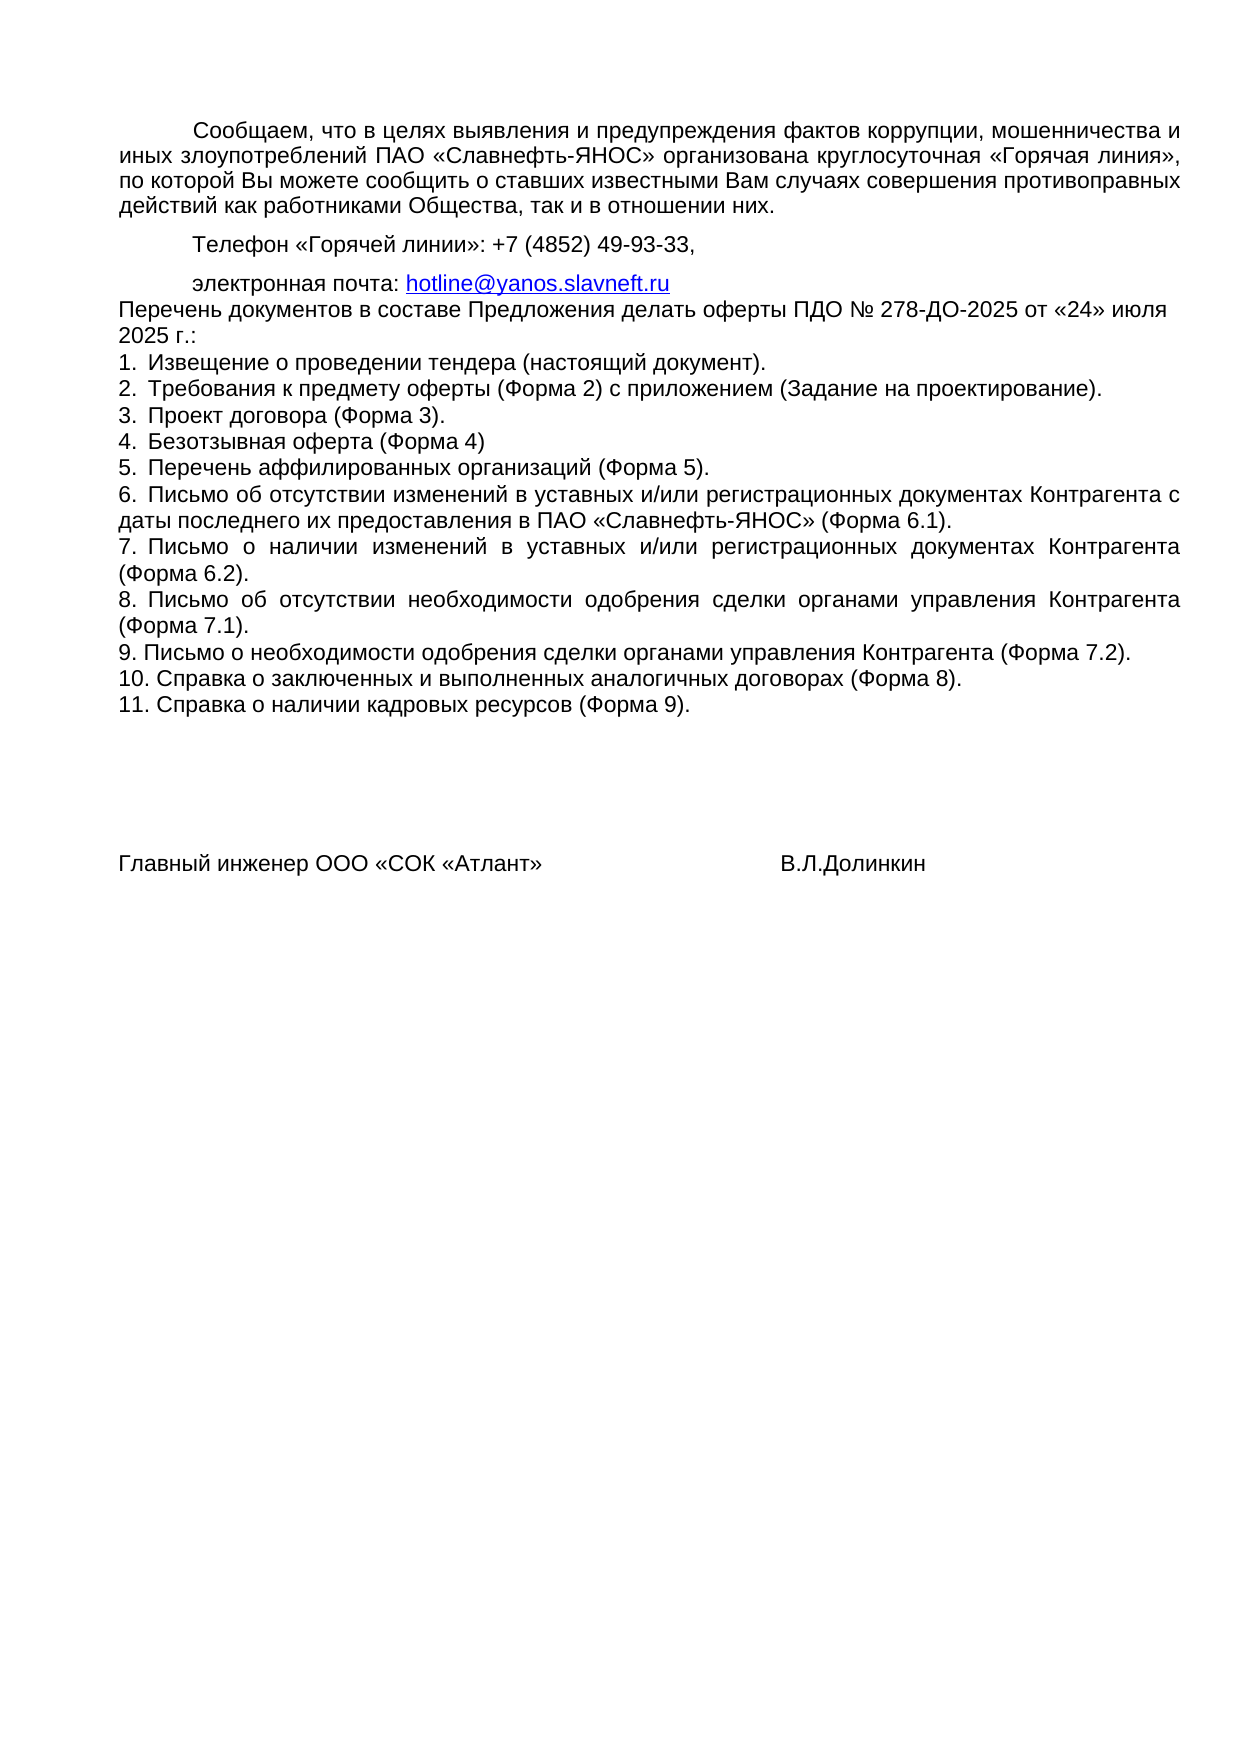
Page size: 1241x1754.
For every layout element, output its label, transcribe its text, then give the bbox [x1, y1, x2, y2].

text Перечень документов в составе Предложения делать оферты ПДО № 278-ДО-2025 от «24» июля 2025 г.: [118, 296, 1181, 349]
text Сообщаем, что в целях выявления и предупреждения фактов коррупции, мошенничества и иных злоупотреблений ПАО «Славнефть-ЯНОС» организована круглосуточная «Горячая линия», по которой Вы можете сообщить о ставших известными Вам случаях совершения противоправных действий как работниками Общества, так и в отношении них. [119, 118, 1181, 218]
text 9. Письмо о необходимости одобрения сделки органами управления Контрагента (Форма 7.2). [118, 639, 1181, 665]
text 7. Письмо о наличии изменений в уставных и/или регистрационных документах Контрагента (Форма 6.2). [118, 533, 1181, 586]
text Главный инженер ООО «СОК «Атлант» В.Л.Долинкин [118, 849, 1181, 876]
text 8. Письмо об отсутствии необходимости одобрения сделки органами управления Контрагента (Форма 7.1). [118, 586, 1181, 639]
text 6. Письмо об отсутствии изменений в уставных и/или регистрационных документах Контрагента с даты последнего их предоставления в ПАО «Славнефть-ЯНОС» (Форма 6.1). [118, 481, 1181, 533]
text 2. Требования к предмету оферты (Форма 2) с приложением (Задание на проектирование). [118, 375, 1181, 402]
text 3. Проект договора (Форма 3). [118, 402, 1181, 428]
text 4. Безотзывная оферта (Форма 4) [118, 428, 1181, 454]
text 5. Перечень аффилированных организаций (Форма 5). [118, 454, 1181, 481]
text электронная почта: hotline@yanos.slavneft.ru [192, 270, 1181, 296]
text 1. Извещение о проведении тендера (настоящий документ). [118, 349, 1181, 375]
text 10. Справка о заключенных и выполненных аналогичных договорах (Форма 8). [118, 665, 1181, 691]
text Телефон «Горячей линии»: +7 (4852) 49-93-33, [192, 231, 1181, 257]
text 11. Справка о наличии кадровых ресурсов (Форма 9). [118, 691, 1181, 718]
